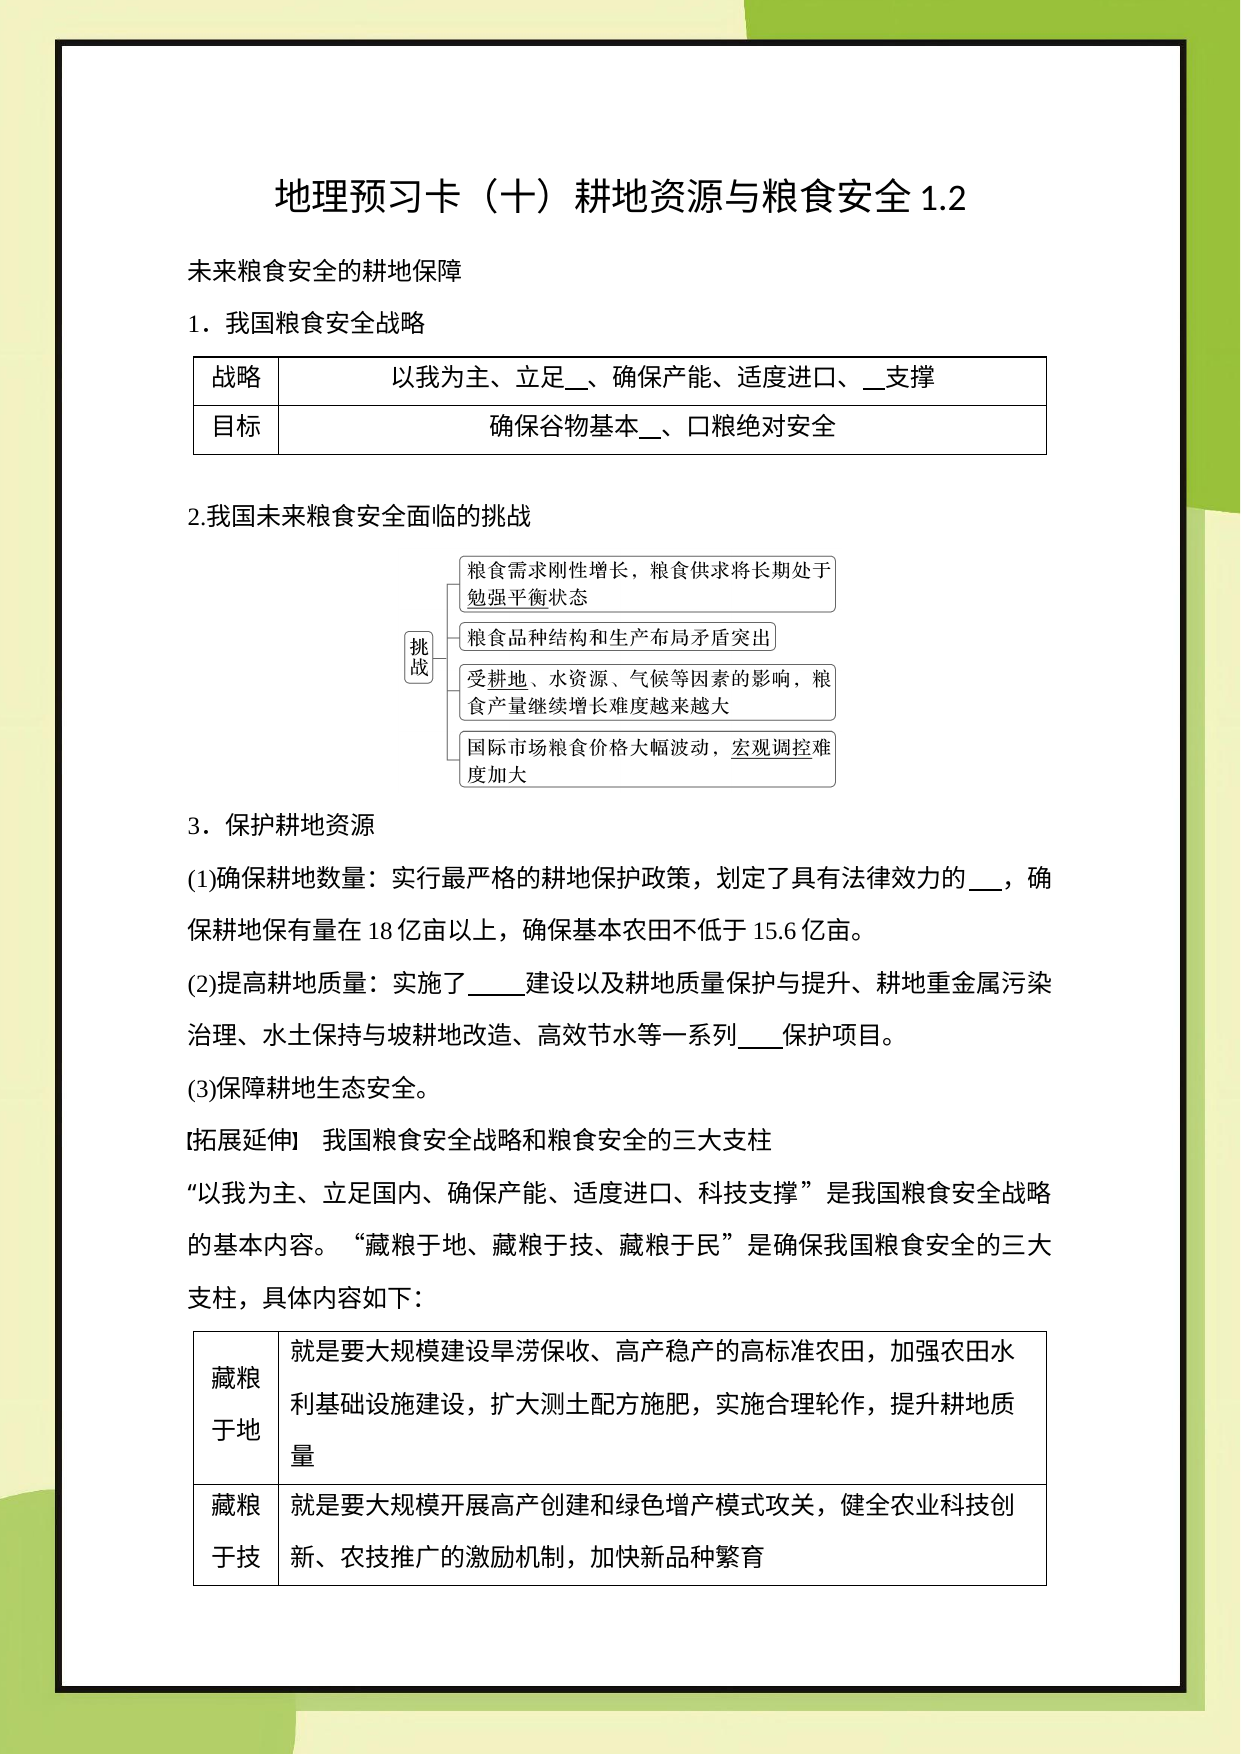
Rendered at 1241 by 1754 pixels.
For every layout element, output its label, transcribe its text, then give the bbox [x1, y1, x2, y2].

table_header 以我为主、立足 、确保产能、适度进口、 支撑 [279, 358, 1046, 405]
text (2)提高耕地质量：实施了 建设以及耕地质量保护与提升、耕地重金属污染治理、水土保持与坡耕地改造、高效节水等一系列 保护项目。 [187, 963, 1053, 1052]
table_header 藏粮于地 [194, 1332, 278, 1484]
table_header 就是要大规模建设旱涝保收、高产稳产的高标准农田，加强农田水利基础设施建设，扩大测土配方施肥，实施合理轮作，提升耕地质量 [279, 1332, 1046, 1484]
text 未来粮食安全的耕地保障 [187, 251, 1053, 288]
text 拓展延伸 我国粮食安全战略和粮食安全的三大支柱 [187, 1121, 1053, 1157]
text 2.我国未来粮食安全面临的挑战 [187, 496, 1053, 532]
picture [0, 0, 1241, 1754]
text (3)保障耕地生态安全。 [187, 1068, 1053, 1104]
table_cell 确保谷物基本 、口粮绝对安全 [279, 406, 1046, 453]
table_header 战略 [194, 358, 278, 405]
text 3．保护耕地资源 [187, 806, 1053, 842]
text 1．我国粮食安全战略 [187, 304, 1053, 340]
text (1)确保耕地数量：实行最严格的耕地保护政策，划定了具有法律效力的 ，确保耕地保有量在18亿亩以上，确保基本农田不低于15.6亿亩。 [187, 858, 1053, 947]
table_cell 就是要大规模开展高产创建和绿色增产模式攻关，健全农业科技创新、农技推广的激励机制，加快新品种繁育 [279, 1485, 1046, 1585]
table_cell 目标 [194, 406, 278, 453]
text “以我为主、立足国内、确保产能、适度进口、科技支撑”是我国粮食安全战略的基本内容。“藏粮于地、藏粮于技、藏粮于民”是确保我国粮食安全的三大支柱，具体内容如下： [187, 1173, 1053, 1314]
table_cell 藏粮于技 [194, 1485, 278, 1585]
text 地理预习卡（十）耕地资源与粮食安全1.2 [187, 162, 1053, 227]
